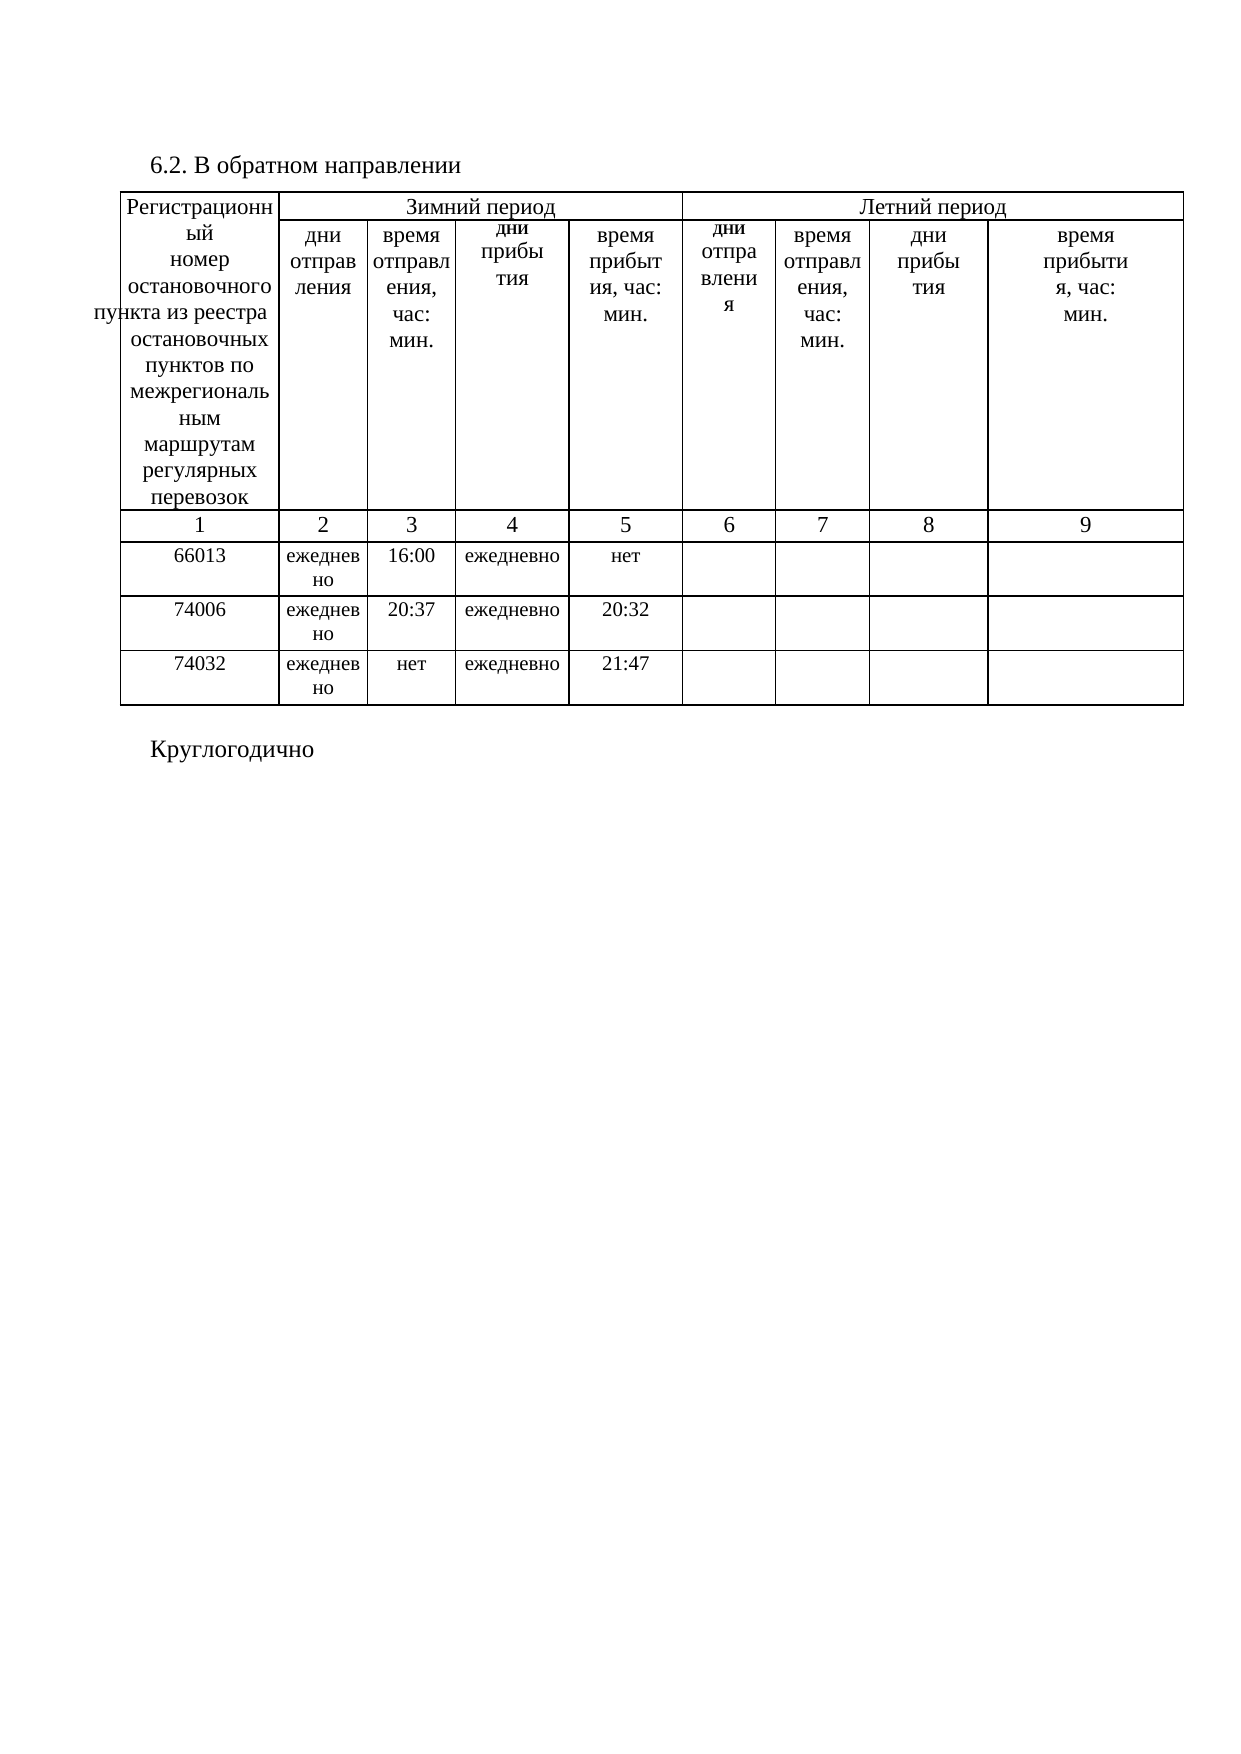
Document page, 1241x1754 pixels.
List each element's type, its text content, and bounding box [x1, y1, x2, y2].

table_header Зимний период [280, 193, 682, 219]
table_cell нет [368, 651, 455, 704]
table_cell 7 [776, 511, 869, 541]
table_cell [870, 543, 987, 595]
table_cell [776, 597, 869, 650]
table_cell время отправл ения, час: мин. [368, 221, 455, 509]
table_cell [870, 597, 987, 650]
table_cell [989, 597, 1183, 650]
table_cell 8 [870, 511, 987, 541]
table_cell 74032 [121, 651, 278, 704]
table_cell 16:00 [368, 543, 455, 595]
table_cell 5 [570, 511, 682, 541]
table_cell 1 [121, 511, 278, 541]
table_cell ежедневно [456, 543, 568, 595]
table_cell [989, 543, 1183, 595]
table_cell 74006 [121, 597, 278, 650]
table_cell 20:37 [368, 597, 455, 650]
table_cell [683, 597, 775, 650]
table_cell [776, 543, 869, 595]
table_cell [683, 651, 775, 704]
table_cell [683, 543, 775, 595]
table_cell 2 [280, 511, 367, 541]
table_cell [989, 651, 1183, 704]
table_cell 4 [456, 511, 568, 541]
table_cell время отправл ения, час: мин. [776, 221, 869, 509]
table_cell ДНИ отпра влени я [683, 221, 775, 509]
table_cell 9 [989, 511, 1183, 541]
table_cell 20:32 [570, 597, 682, 650]
table_cell [776, 651, 869, 704]
table_cell [870, 651, 987, 704]
text 6.2. В обратном направлении [150, 150, 1090, 179]
table_cell время прибыти я, час: мин. [989, 221, 1183, 509]
table_header Летний период [683, 193, 1183, 219]
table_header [121, 193, 278, 509]
table_cell ДНИ прибы тия [456, 221, 568, 509]
table_cell ежедневно [456, 597, 568, 650]
table_cell дни прибы тия [870, 221, 987, 509]
table_cell нет [570, 543, 682, 595]
table_cell ежедневно [456, 651, 568, 704]
table_cell 6 [683, 511, 775, 541]
table_cell дни отправ ления [280, 221, 367, 509]
table_cell 3 [368, 511, 455, 541]
text Круглогодично [150, 734, 1090, 763]
table_cell время прибыт ия, час: мин. [570, 221, 682, 509]
table_cell ежедневно [280, 597, 367, 650]
table_cell 21:47 [570, 651, 682, 704]
table_cell ежедневно [280, 543, 367, 595]
table_cell 66013 [121, 543, 278, 595]
table_cell ежедневно [280, 651, 367, 704]
